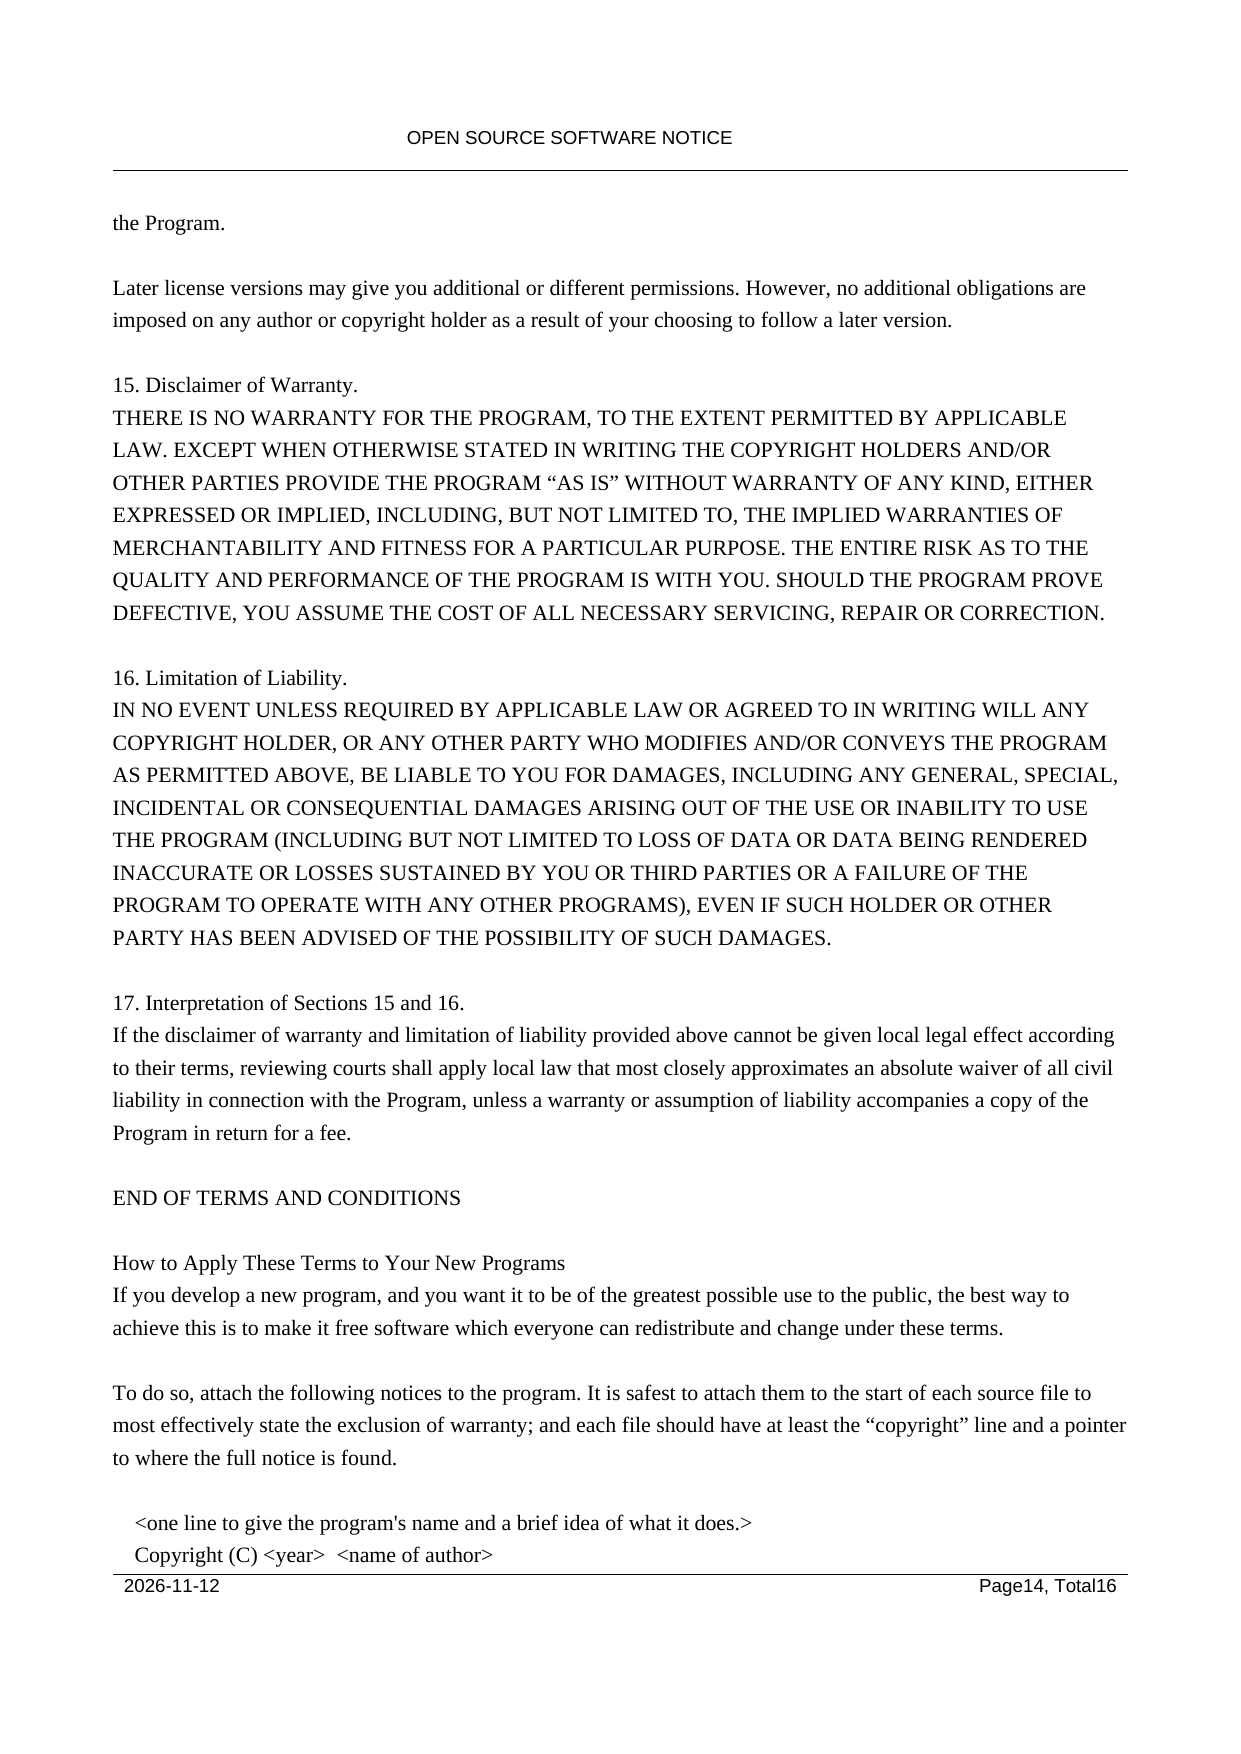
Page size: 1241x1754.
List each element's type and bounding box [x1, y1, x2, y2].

text [112, 206, 1128, 1571]
